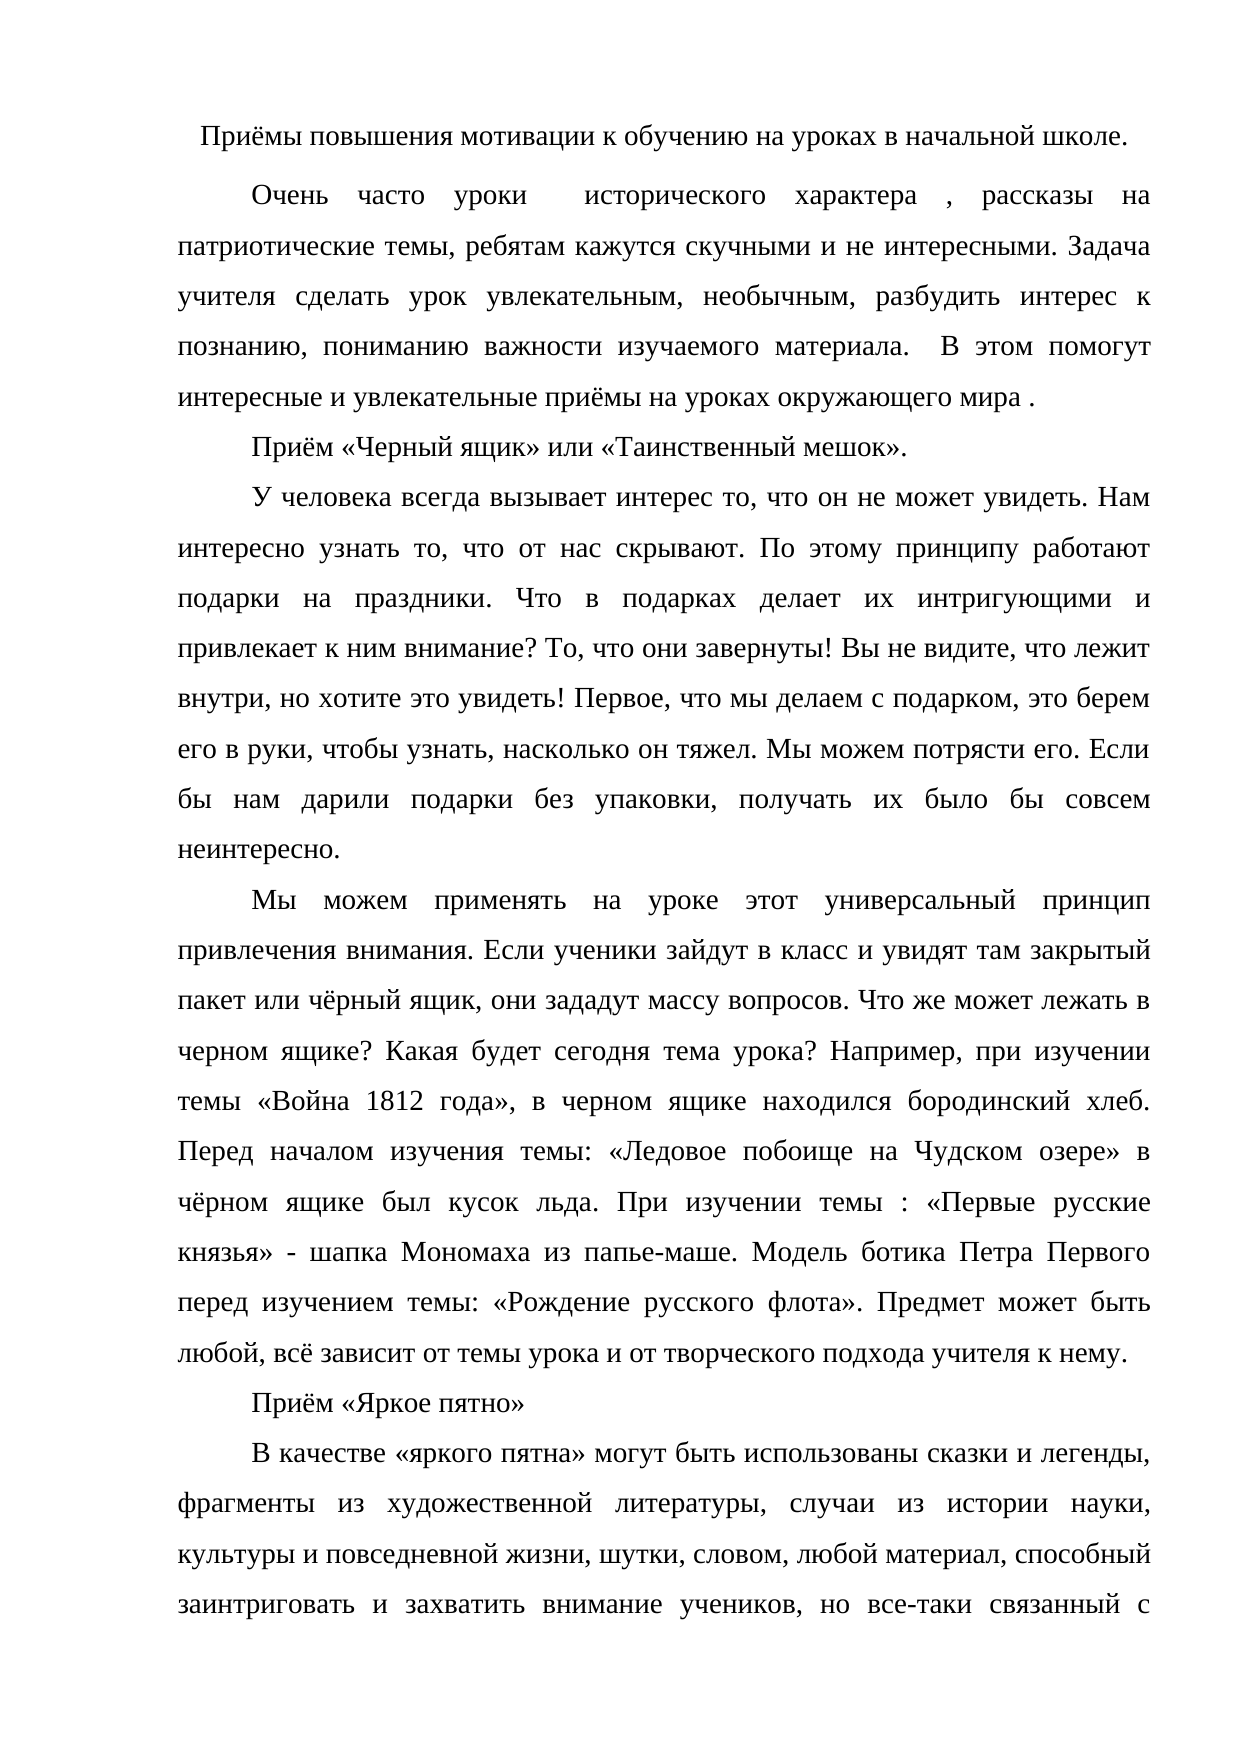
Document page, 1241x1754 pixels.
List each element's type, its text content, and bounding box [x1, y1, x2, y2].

text Приём «Черный ящик» или «Таинственный мешок». [177, 429, 1152, 463]
text Приёмы повышения мотивации к обучению на уроках в начальной школе. [177, 118, 1152, 152]
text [177, 1435, 1152, 1620]
text Очень часто уроки исторического характера , рассказы на патриотические темы, ребятам кажутся скучными и не интересными. Задача учителя сделать урок увлекательным, необычным, разбудить интерес к познанию, пониманию важности изучаемого материала. В этом помогут интересные и увлекательные приёмы на уроках окружающего мира . [177, 177, 1152, 412]
text Приём «Яркое пятно» [177, 1385, 1152, 1418]
text У человека всегда вызывает интерес то, что он не может увидеть. Нам интересно узнать то, что от нас скрывают. По этому принципу работают подарки на праздники. Что в подарках делает их интригующими и привлекает к ним внимание? То, что они завернуты! Вы не видите, что лежит внутри, но хотите это увидеть! Первое, что мы делаем с подарком, это берем его в руки, чтобы узнать, насколько он тяжел. Мы можем потрясти его. Если бы нам дарили подарки без упаковки, получать их было бы совсем неинтересно. [177, 479, 1152, 865]
text Мы можем применять на уроке этот универсальный принцип привлечения внимания. Если ученики зайдут в класс и увидят там закрытый пакет или чёрный ящик, они зададут массу вопросов. Что же может лежать в черном ящике? Какая будет сегодня тема урока? Например, при изучении темы «Война 1812 года», в черном ящике находился бородинский хлеб. Перед началом изучения темы: «Ледовое побоище на Чудском озере» в чёрном ящике был кусок льда. При изучении темы : «Первые русские князья» - шапка Мономаха из папье-маше. Модель ботика Петра Первого перед изучением темы: «Рождение русского флота». Предмет может быть любой, всё зависит от темы урока и от творческого подхода учителя к нему. [177, 882, 1152, 1368]
